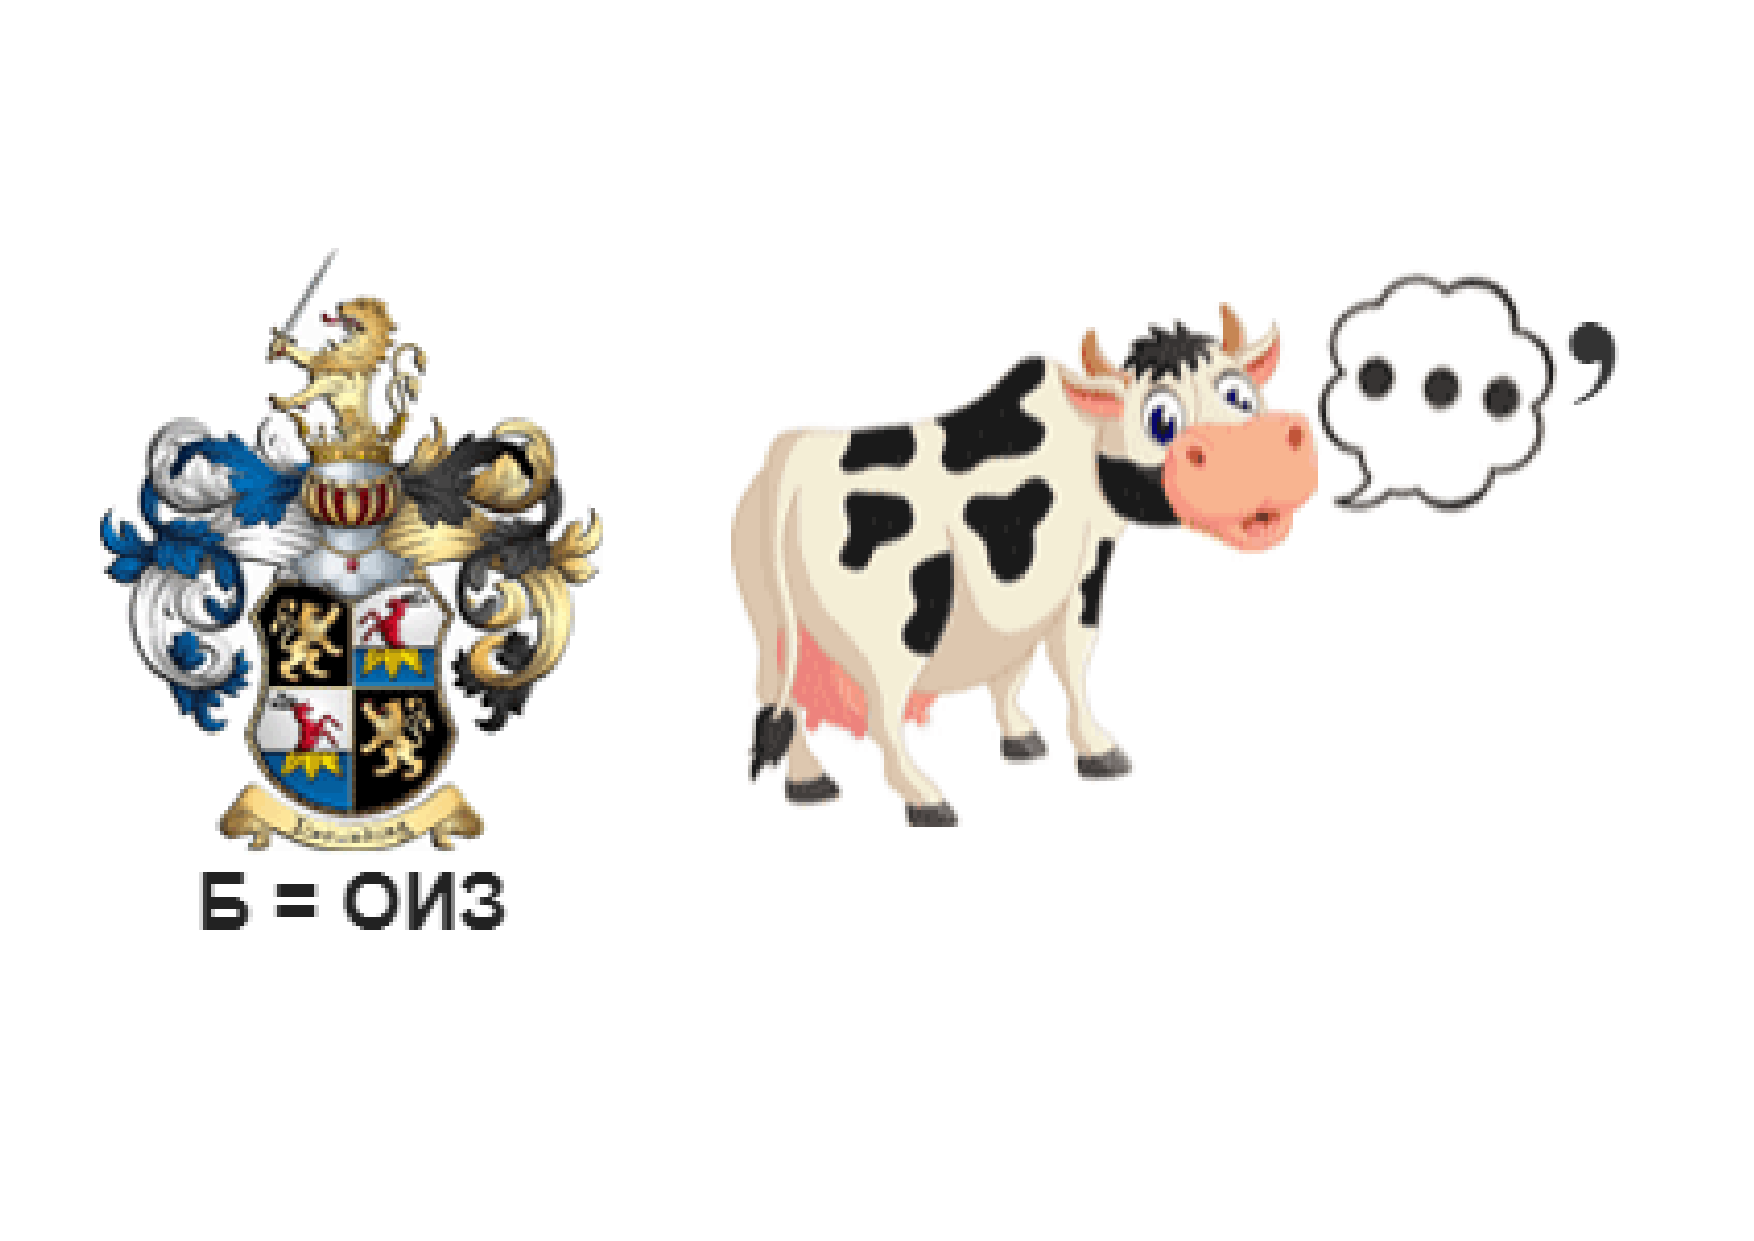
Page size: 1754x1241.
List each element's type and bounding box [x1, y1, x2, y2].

picture [59, 199, 1669, 984]
